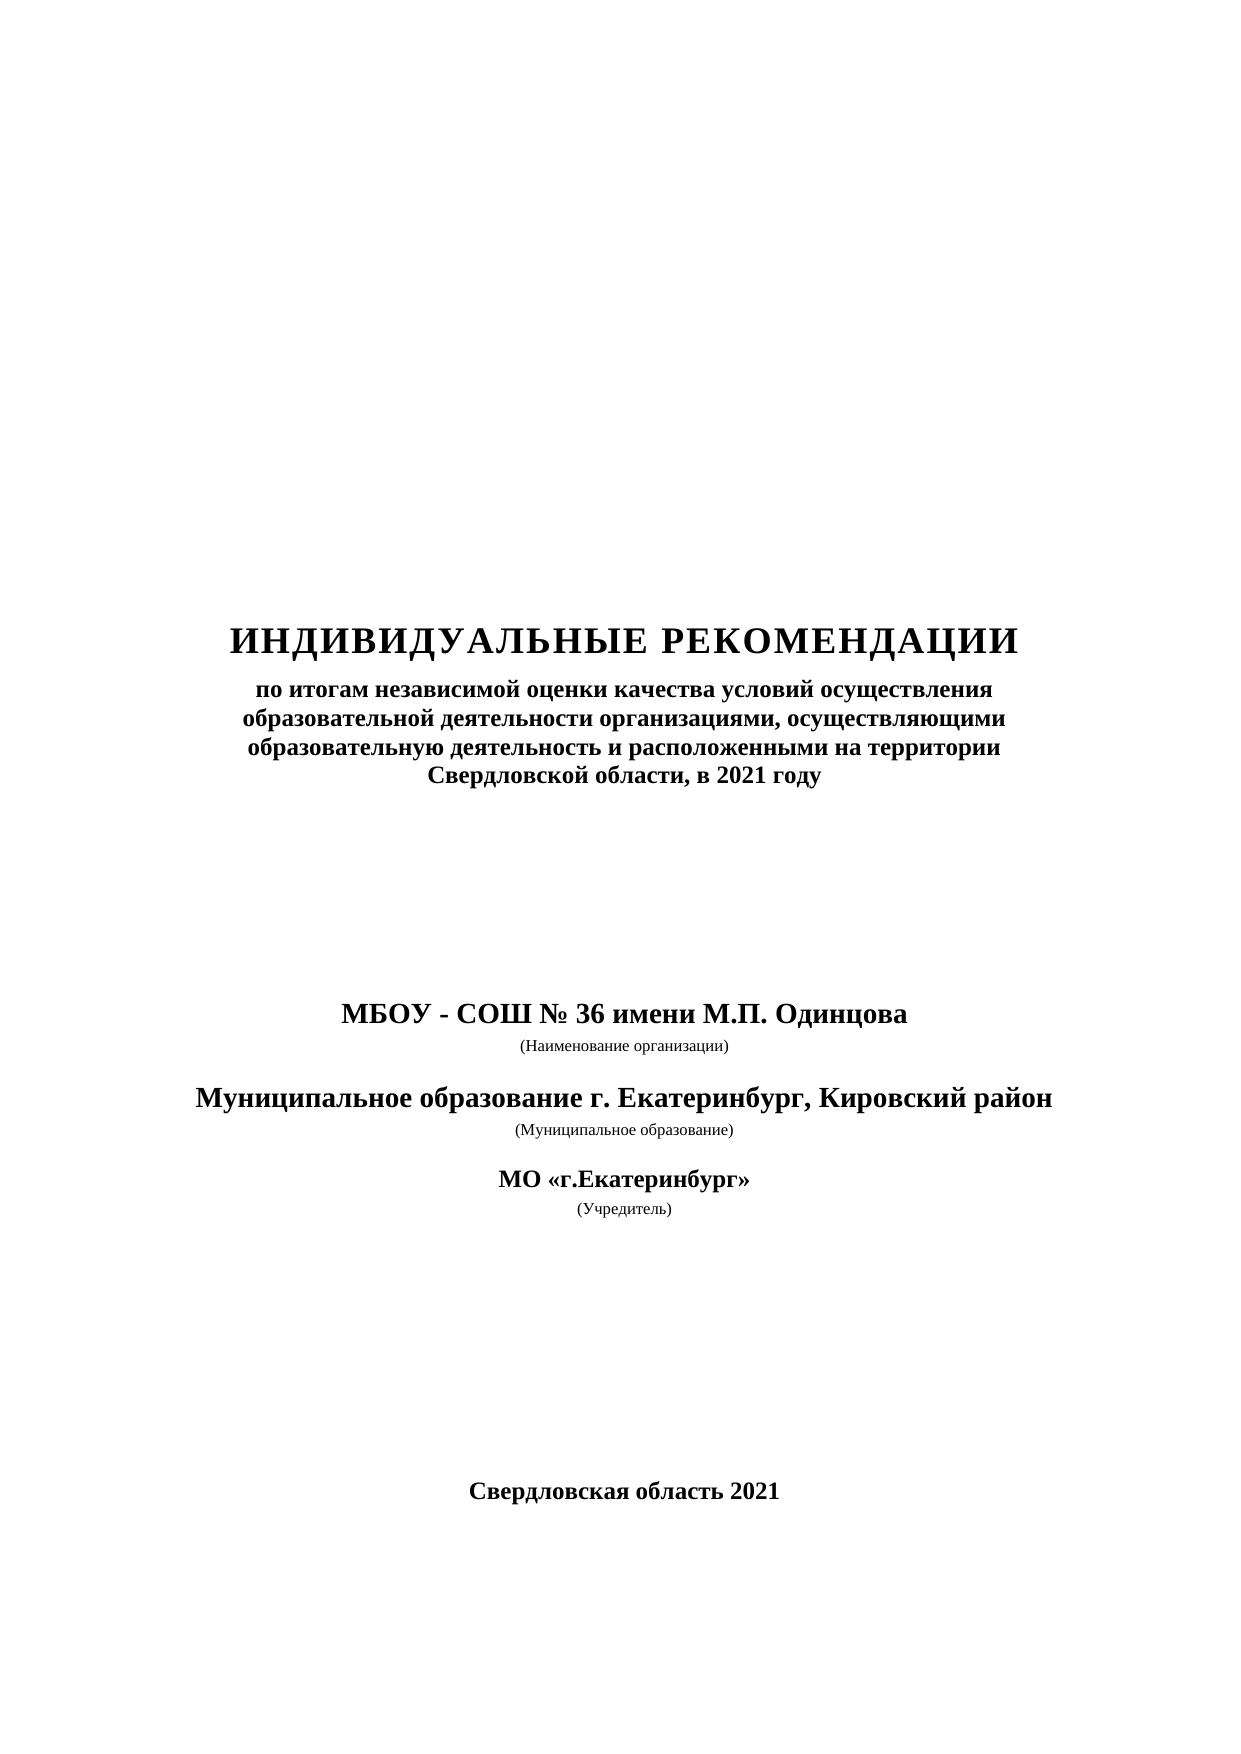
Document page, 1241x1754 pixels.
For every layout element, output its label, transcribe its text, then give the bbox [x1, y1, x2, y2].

text (Наименование организации) [177, 1036, 1071, 1055]
text МБОУ - СОШ № 36 имени М.П. Одинцова [177, 996, 1071, 1030]
text ИНДИВИДУАЛЬНЫЕ РЕКОМЕНДАЦИИ [177, 619, 1071, 662]
text (Учредитель) [177, 1199, 1071, 1218]
text МО «г.Екатеринбург» [177, 1164, 1071, 1193]
text (Муниципальное образование) [177, 1120, 1071, 1139]
text Свердловская область 2021 [177, 1476, 1071, 1505]
text Муниципальное образование г. Екатеринбург, Кировский район [177, 1080, 1071, 1114]
text по итогам независимой оценки качества условий осуществления образовательной деятельности организациями, осуществляющими образовательную деятельность и расположенными на территории Свердловской области, в 2021 году [177, 674, 1071, 789]
